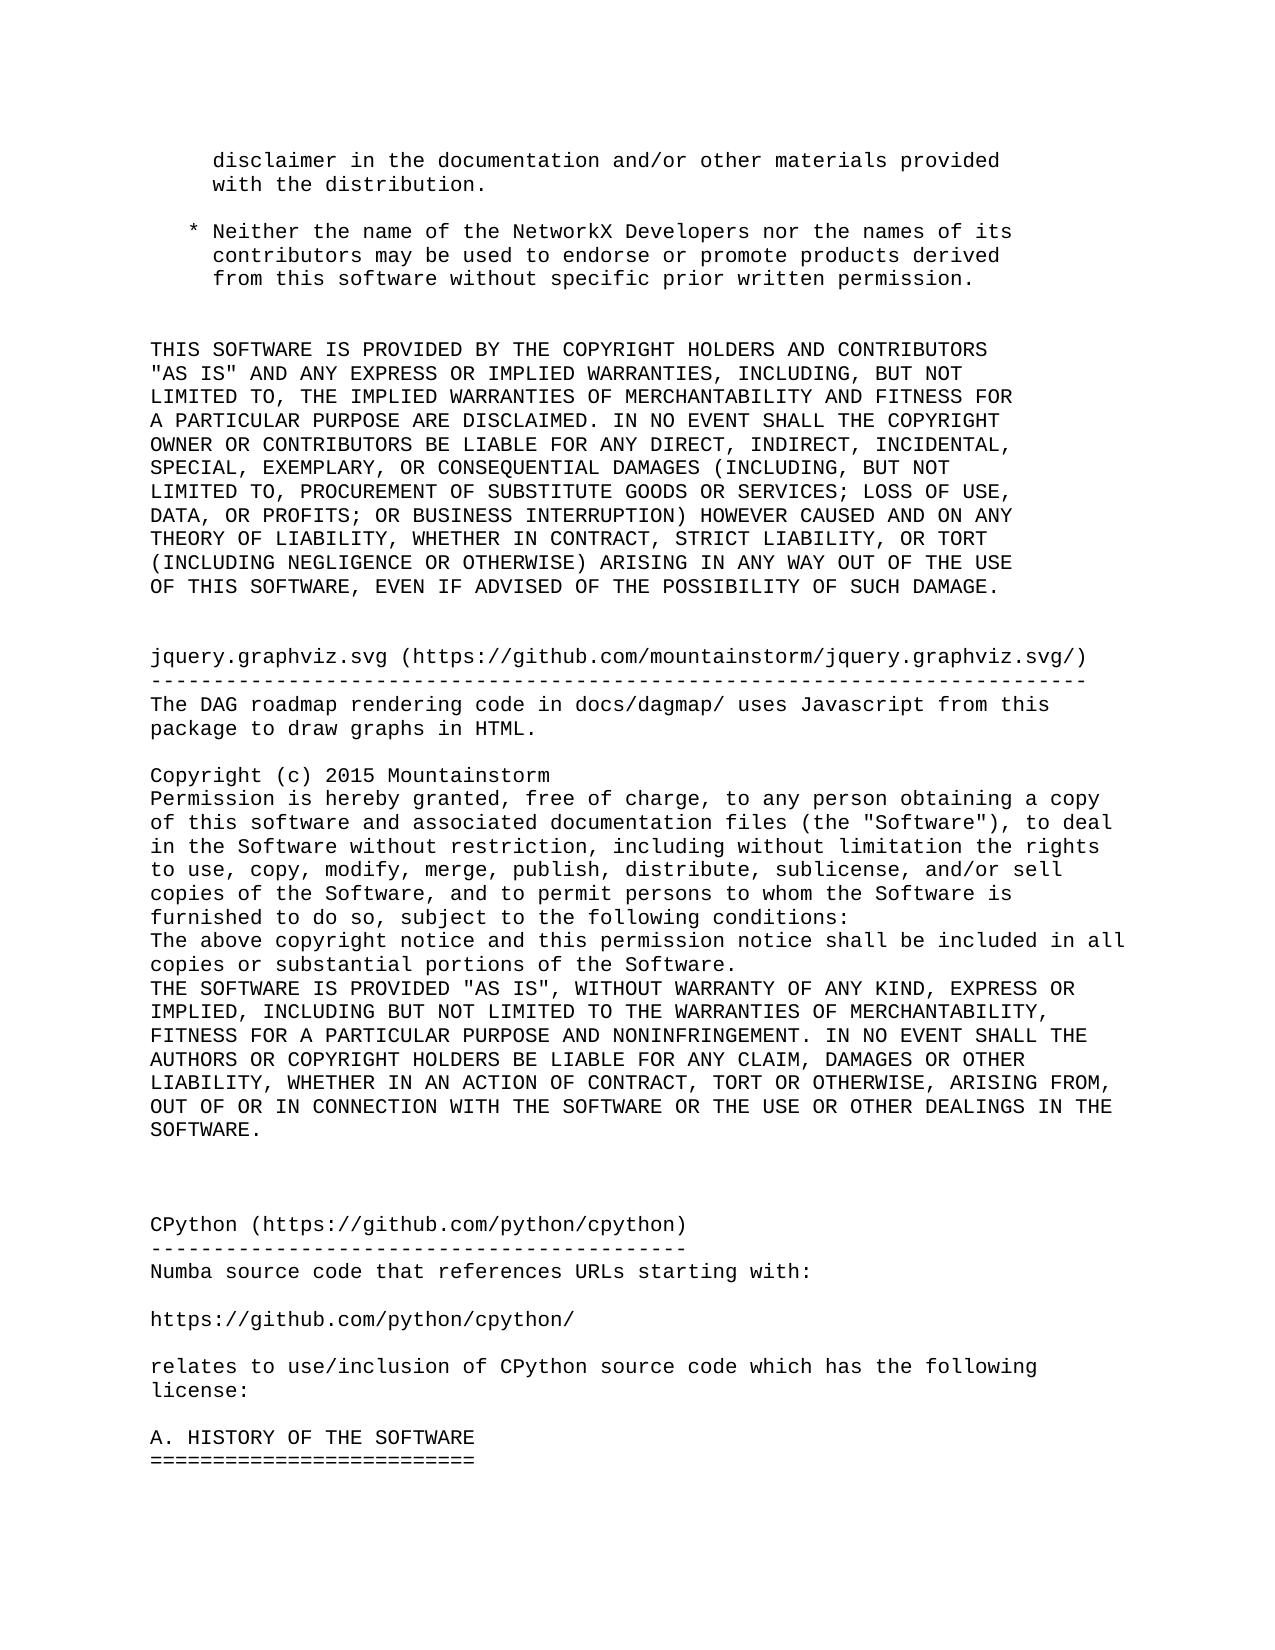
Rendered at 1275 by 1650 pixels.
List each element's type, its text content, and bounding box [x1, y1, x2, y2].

text SPECIAL, EXEMPLARY, OR CONSEQUENTIAL DAMAGES (INCLUDING, BUT NOT [150, 457, 1125, 481]
text disclaimer in the documentation and/or other materials provided [150, 150, 1125, 174]
text relates to use/inclusion of CPython source code which has the following license: [150, 1356, 1125, 1403]
text Numba source code that references URLs starting with: [150, 1261, 1125, 1285]
text LIMITED TO, PROCUREMENT OF SUBSTITUTE GOODS OR SERVICES; LOSS OF USE, [150, 481, 1125, 505]
text THEORY OF LIABILITY, WHETHER IN CONTRACT, STRICT LIABILITY, OR TORT [150, 528, 1125, 552]
text https://github.com/python/cpython/ [150, 1309, 1125, 1332]
text Copyright (c) 2015 Mountainstorm [150, 765, 1125, 788]
text jquery.graphviz.svg (https://github.com/mountainstorm/jquery.graphviz.svg/) [150, 647, 1125, 670]
text A PARTICULAR PURPOSE ARE DISCLAIMED. IN NO EVENT SHALL THE COPYRIGHT [150, 410, 1125, 434]
text --------------------------------------------------------------------------- [150, 670, 1125, 694]
text of this software and associated documentation files (the "Software"), to deal [150, 812, 1125, 836]
text OWNER OR CONTRIBUTORS BE LIABLE FOR ANY DIRECT, INDIRECT, INCIDENTAL, [150, 434, 1125, 457]
text A. HISTORY OF THE SOFTWARE [150, 1427, 1125, 1451]
text OF THIS SOFTWARE, EVEN IF ADVISED OF THE POSSIBILITY OF SUCH DAMAGE. [150, 576, 1125, 599]
text contributors may be used to endorse or promote products derived [150, 244, 1125, 268]
text AUTHORS OR COPYRIGHT HOLDERS BE LIABLE FOR ANY CLAIM, DAMAGES OR OTHER [150, 1048, 1125, 1072]
text THIS SOFTWARE IS PROVIDED BY THE COPYRIGHT HOLDERS AND CONTRIBUTORS [150, 339, 1125, 363]
text DATA, OR PROFITS; OR BUSINESS INTERRUPTION) HOWEVER CAUSED AND ON ANY [150, 505, 1125, 528]
text ------------------------------------------- [150, 1238, 1125, 1261]
text with the distribution. [150, 174, 1125, 197]
text copies of the Software, and to permit persons to whom the Software is [150, 883, 1125, 907]
text FITNESS FOR A PARTICULAR PURPOSE AND NONINFRINGEMENT. IN NO EVENT SHALL THE [150, 1025, 1125, 1048]
text The DAG roadmap rendering code in docs/dagmap/ uses Javascript from this [150, 694, 1125, 717]
text * Neither the name of the NetworkX Developers nor the names of its [150, 221, 1125, 244]
text SOFTWARE. [150, 1119, 1125, 1143]
text IMPLIED, INCLUDING BUT NOT LIMITED TO THE WARRANTIES OF MERCHANTABILITY, [150, 1001, 1125, 1025]
text CPython (https://github.com/python/cpython) [150, 1214, 1125, 1238]
text ========================== [150, 1451, 1125, 1474]
text in the Software without restriction, including without limitation the rights [150, 836, 1125, 859]
text The above copyright notice and this permission notice shall be included in all [150, 930, 1125, 954]
text Permission is hereby granted, free of charge, to any person obtaining a copy [150, 788, 1125, 812]
text to use, copy, modify, merge, publish, distribute, sublicense, and/or sell [150, 859, 1125, 883]
text "AS IS" AND ANY EXPRESS OR IMPLIED WARRANTIES, INCLUDING, BUT NOT [150, 363, 1125, 386]
text LIMITED TO, THE IMPLIED WARRANTIES OF MERCHANTABILITY AND FITNESS FOR [150, 386, 1125, 410]
text THE SOFTWARE IS PROVIDED "AS IS", WITHOUT WARRANTY OF ANY KIND, EXPRESS OR [150, 978, 1125, 1001]
text furnished to do so, subject to the following conditions: [150, 907, 1125, 930]
text package to draw graphs in HTML. [150, 717, 1125, 741]
text copies or substantial portions of the Software. [150, 954, 1125, 978]
text LIABILITY, WHETHER IN AN ACTION OF CONTRACT, TORT OR OTHERWISE, ARISING FROM, [150, 1072, 1125, 1096]
text (INCLUDING NEGLIGENCE OR OTHERWISE) ARISING IN ANY WAY OUT OF THE USE [150, 552, 1125, 576]
text OUT OF OR IN CONNECTION WITH THE SOFTWARE OR THE USE OR OTHER DEALINGS IN THE [150, 1096, 1125, 1119]
text from this software without specific prior written permission. [150, 268, 1125, 292]
